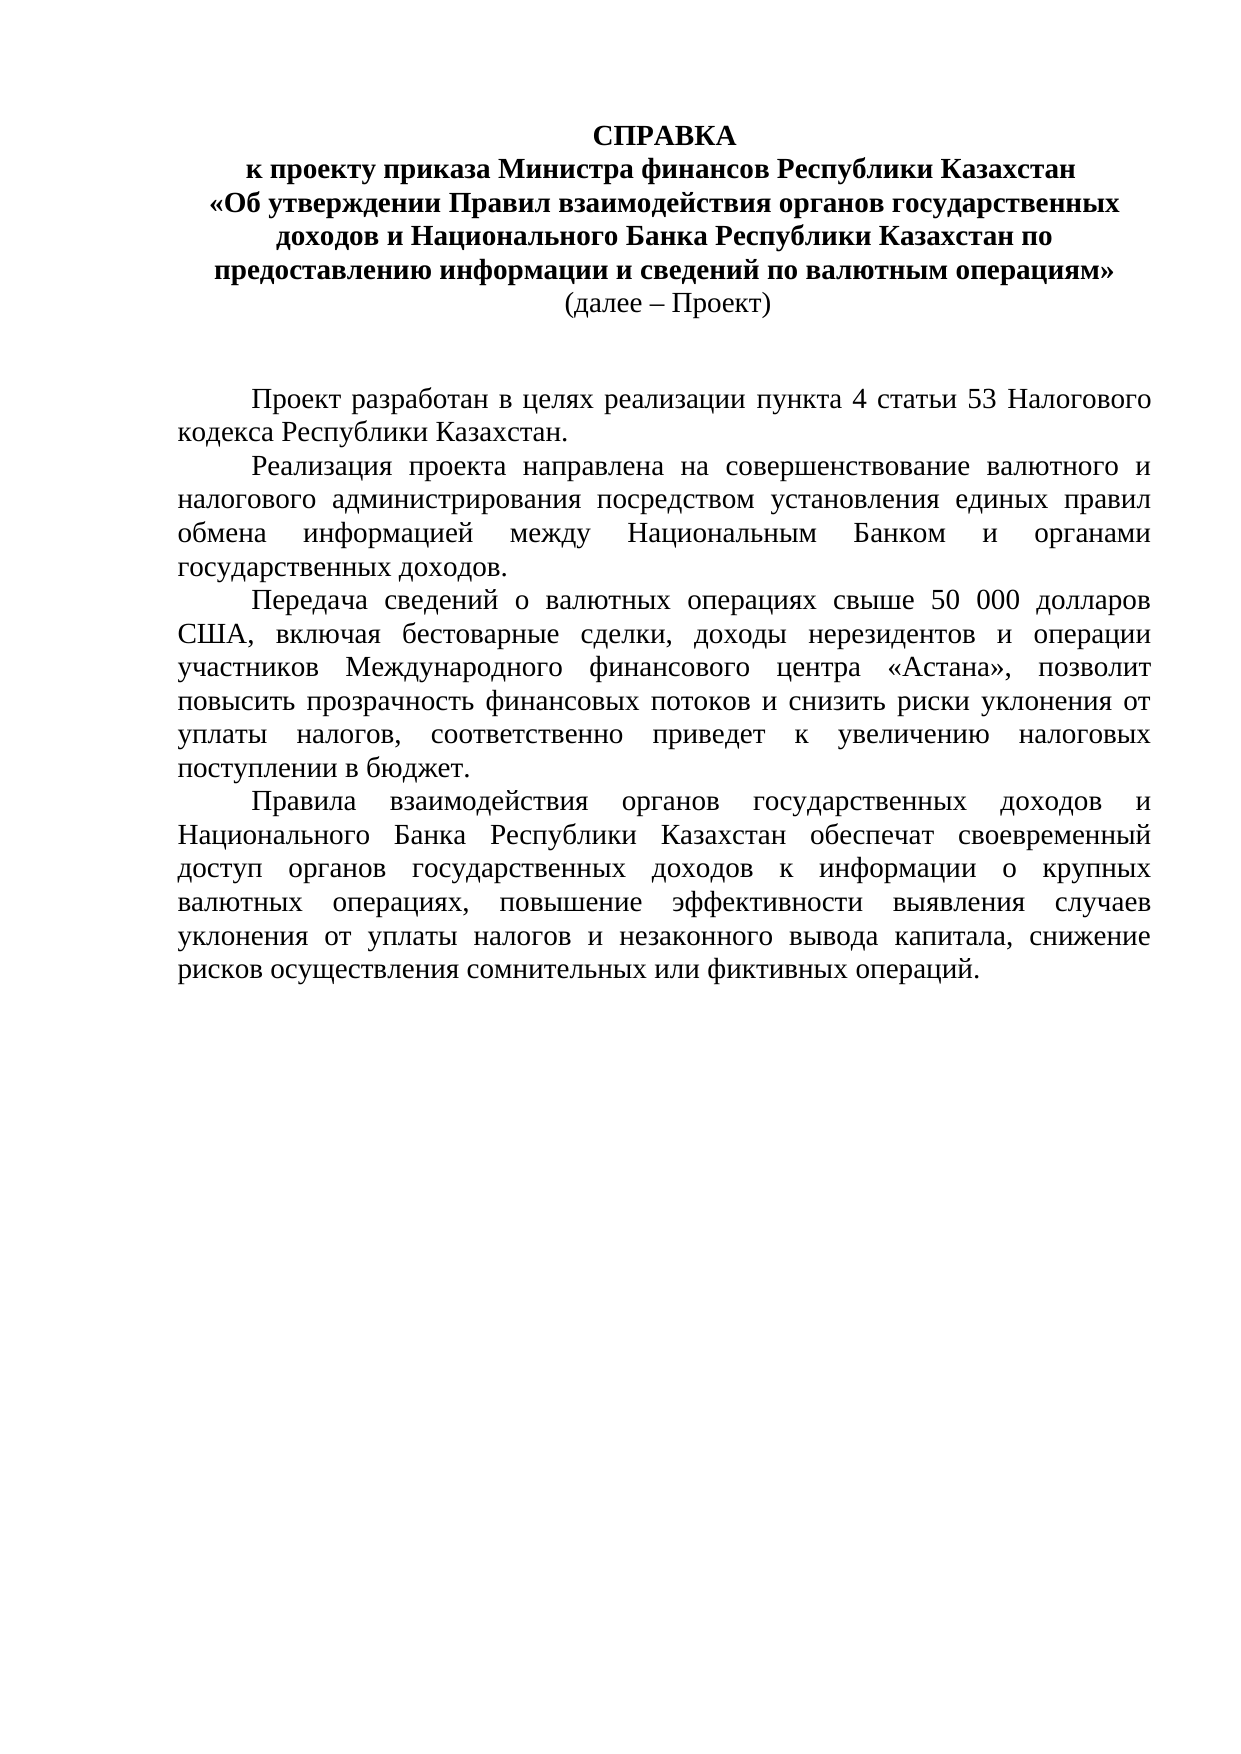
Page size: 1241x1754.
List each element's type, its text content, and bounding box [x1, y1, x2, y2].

text (далее – Проект) [177, 286, 1152, 319]
subtitle СПРАВКА [177, 118, 1152, 152]
text Передача сведений о валютных операциях свыше 50 000 долларов США, включая бестоварные сделки, доходы нерезидентов и операции участников Международного финансового центра «Астана», позволит повысить прозрачность финансовых потоков и снизить риски уклонения от уплаты налогов, соответственно приведет к увеличению налоговых поступлении в бюджет. [177, 582, 1152, 783]
text к проекту приказа Министра финансов Республики Казахстан «Об утверждении Правил взаимодействия органов государственных доходов и Национального Банка Республики Казахстан по [177, 152, 1152, 252]
text предоставлению информации и сведений по валютным операциям» [177, 252, 1152, 286]
text Правила взаимодействия органов государственных доходов и Национального Банка Республики Казахстан обеспечат своевременный доступ органов государственных доходов к информации о крупных валютных операциях, повышение эффективности выявления случаев уклонения от уплаты налогов и незаконного вывода капитала, снижение рисков осуществления сомнительных или фиктивных операций. [177, 783, 1152, 985]
text Проект разработан в целях реализации пункта 4 статьи 53 Налогового кодекса Республики Казахстан. [177, 381, 1152, 448]
text Реализация проекта направлена на совершенствование валютного и налогового администрирования посредством установления единых правил обмена информацией между Национальным Банком и органами государственных доходов. [177, 448, 1152, 582]
